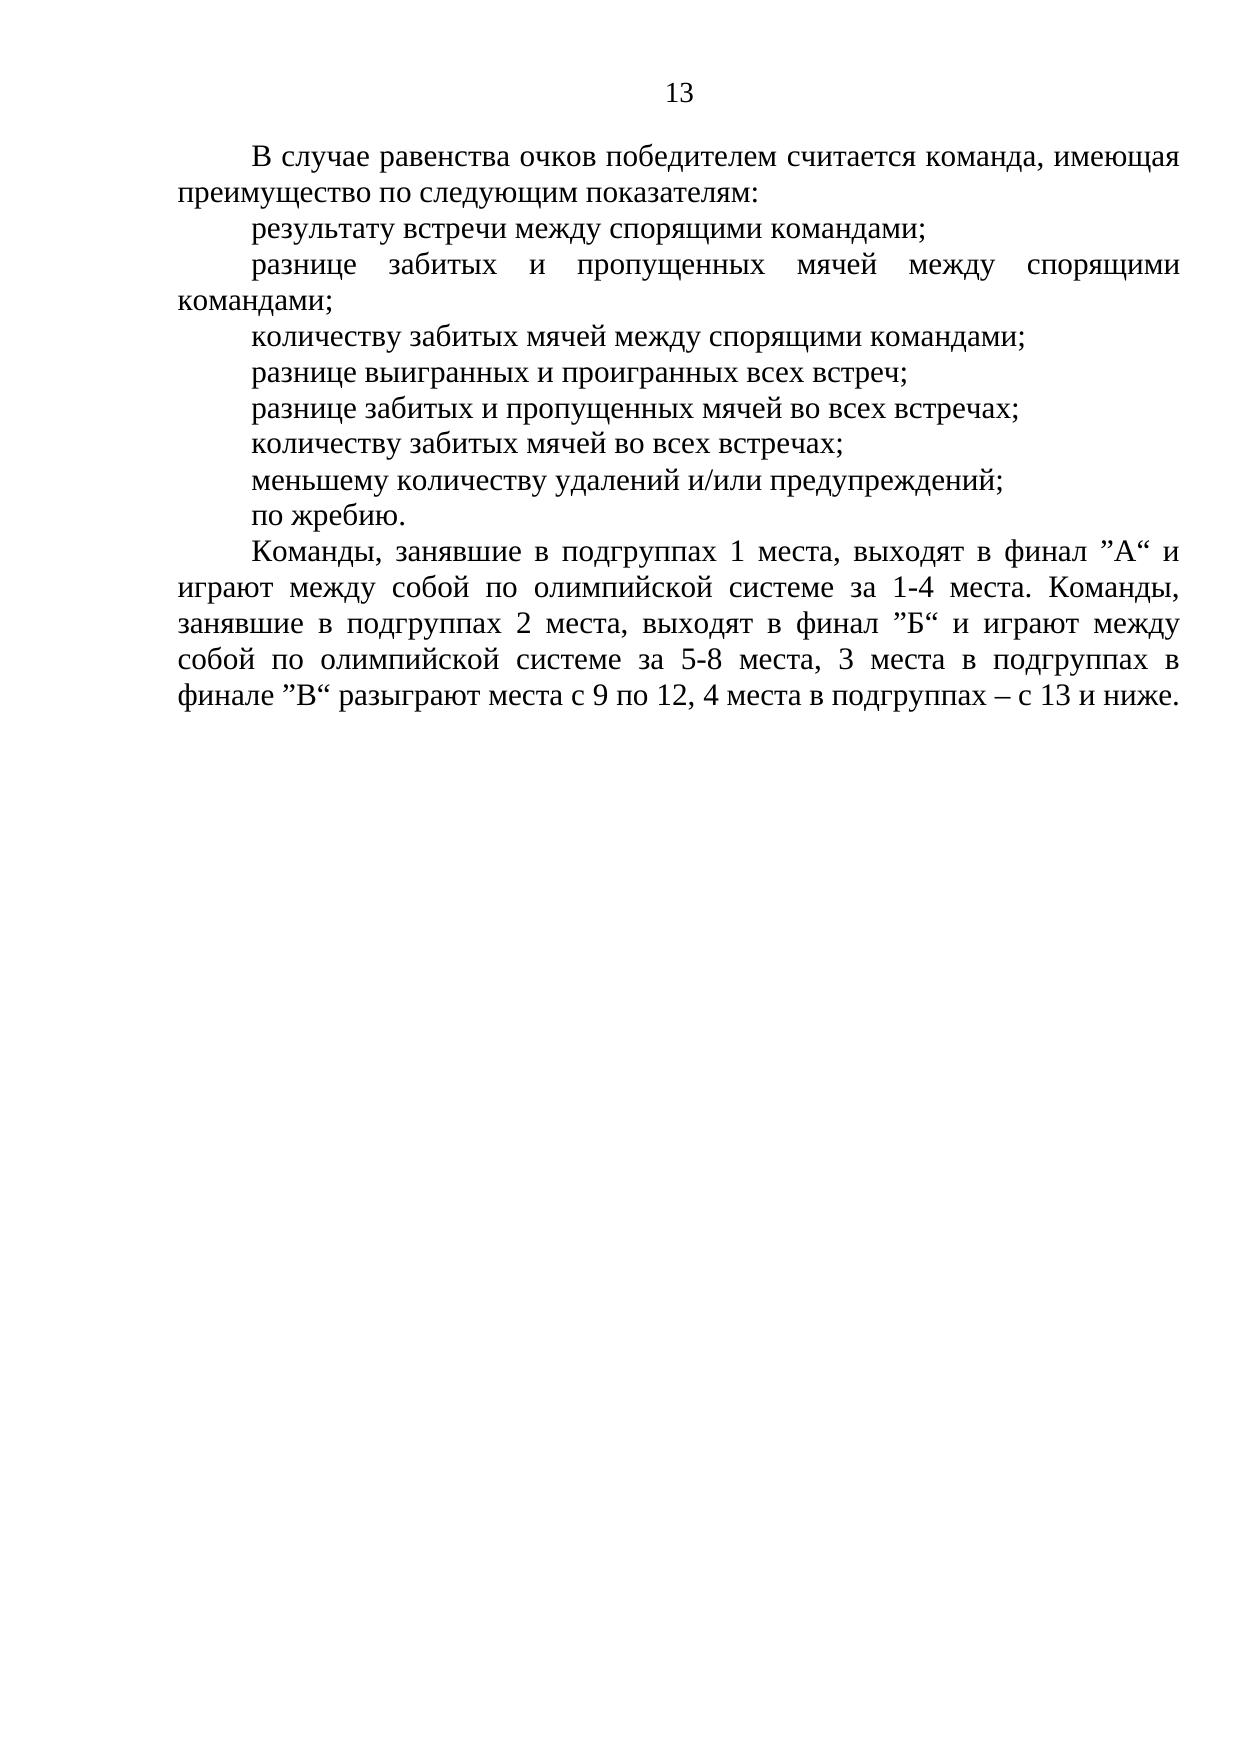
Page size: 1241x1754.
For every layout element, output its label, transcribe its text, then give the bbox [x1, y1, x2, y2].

text разнице забитых и пропущенных мячей между спорящими командами; [177, 245, 1181, 317]
text В случае равенства очков победителем считается команда, имеющая преимущество по следующим показателям: [177, 137, 1181, 209]
text разнице выигранных и проигранных всех встреч; [177, 353, 1181, 389]
text количеству забитых мячей во всех встречах; [177, 425, 1181, 461]
text меньшему количеству удалений и/или предупреждений; [177, 461, 1181, 497]
text результату встречи между спорящими командами; [177, 209, 1181, 245]
text Команды, занявшие в подгруппах 1 места, выходят в финал ”А“ и играют между собой по олимпийской системе за 1-4 места. Команды, занявшие в подгруппах 2 места, выходят в финал ”Б“ и играют между собой по олимпийской системе за 5-8 места, 3 места в подгруппах в финале ”В“ разыграют места с 9 по 12, 4 места в подгруппах – с 13 и ниже. [177, 533, 1181, 712]
text по жребию. [177, 497, 1181, 533]
text разнице забитых и пропущенных мячей во всех встречах; [177, 389, 1181, 425]
text количеству забитых мячей между спорящими командами; [177, 317, 1181, 353]
